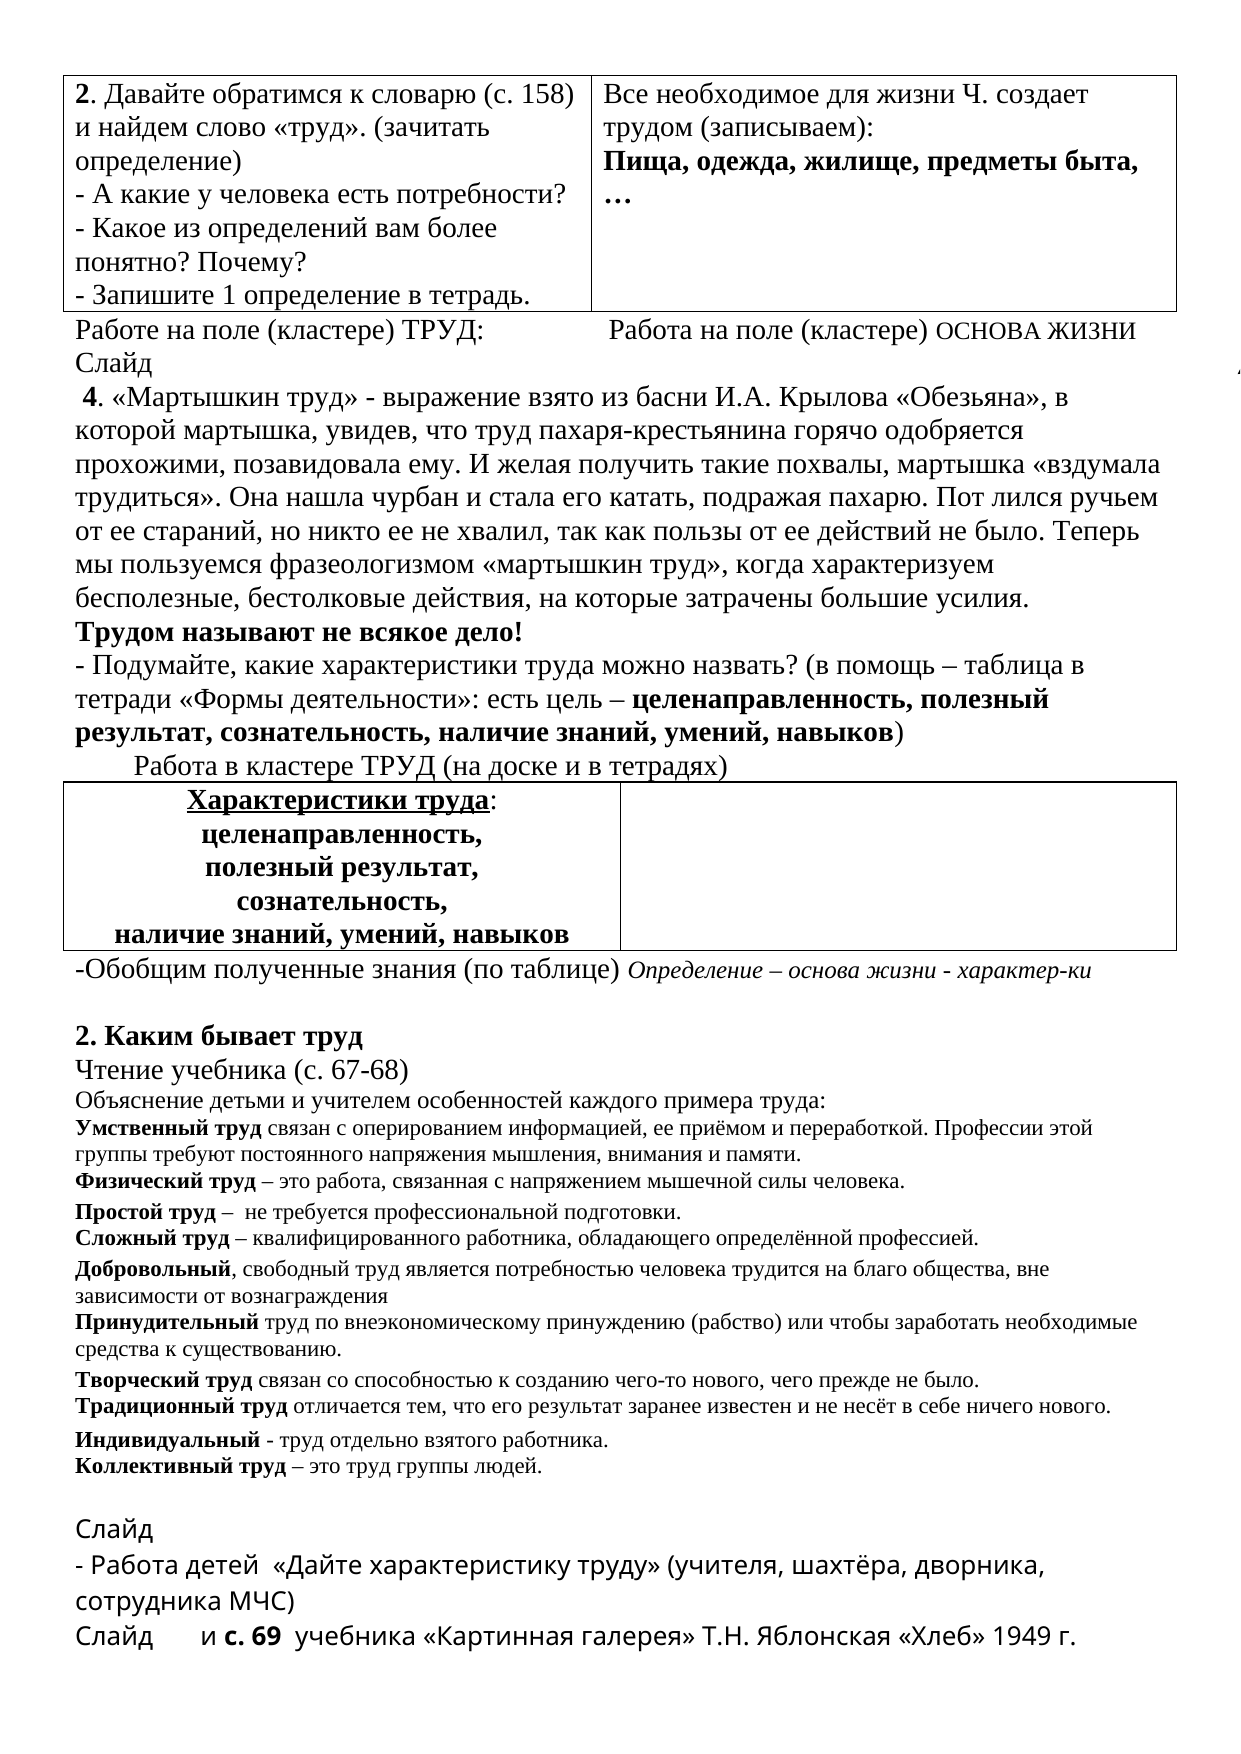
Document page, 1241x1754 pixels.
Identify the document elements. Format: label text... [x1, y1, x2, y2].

text Традиционный труд отличается тем, что его результат заранее известен и не несёт в себе ничего нового. [75, 1392, 1165, 1418]
text Слайд и с. 69 учебника «Картинная галерея» Т.Н. Яблонская «Хлеб» 1949 г. [75, 1618, 1165, 1653]
text Творческий труд связан со способностью к созданию чего-то нового, чего прежде не было. [75, 1366, 1165, 1392]
table_header Характеристики труда: целенаправленность, полезный результат, сознательность, наличие знаний, умений, навыков [64, 783, 620, 950]
text Сложный труд – квалифицированного работника, обладающего определённой профессией. [75, 1224, 1165, 1251]
table_header [621, 783, 1176, 950]
text - Работа детей «Дайте характеристику труду» (учителя, шахтёра, дворника, сотрудника МЧС) [75, 1547, 1165, 1618]
text Индивидуальный - труд отдельно взятого работника. [75, 1426, 1165, 1452]
text 4. «Мартышкин труд» - выражение взято из басни И.А. Крылова «Обезьяна», в которой мартышка, увидев, что труд пахаря-крестьянина горячо одобряется прохожими, позавидовала ему. И желая получить такие похвалы, мартышка «вздумала трудиться». Она нашла чурбан и стала его катать, подражая пахарю. Пот лился ручьем от ее стараний, но никто ее не хвалил, так как пользы от ее действий не было. Теперь мы пользуемся фразеологизмом «мартышкин труд», когда характеризуем бесполезные, бестолковые действия, на которые затрачены большие усилия. [75, 379, 1165, 614]
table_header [64, 76, 591, 311]
text 2. Каким бывает труд [75, 1018, 1165, 1052]
text Коллективный труд – это труд группы людей. [75, 1452, 1165, 1478]
text Слайд [75, 345, 1165, 379]
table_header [592, 76, 1176, 311]
text Работе на поле (кластере) ТРУД: Работа на поле (кластере) ОСНОВА ЖИЗНИ [75, 312, 1165, 345]
text Работа в кластере ТРУД (на доске и в тетрадях) [75, 748, 1165, 781]
text Объяснение детьми и учителем особенностей каждого примера труда: [75, 1085, 1165, 1114]
text Простой труд – не требуется профессиональной подготовки. [75, 1198, 1165, 1224]
text Физический труд – это работа, связанная с напряжением мышечной силы человека. [75, 1167, 1165, 1193]
text Трудом называют не всякое дело! [75, 614, 1165, 647]
text Добровольный, свободный труд является потребностью человека трудится на благо общества, вне зависимости от вознаграждения [75, 1256, 1165, 1308]
text Принудительный труд по внеэкономическому принуждению (рабство) или чтобы заработать необходимые средства к существованию. [75, 1308, 1165, 1361]
text Умственный труд связан с оперированием информацией, ее приёмом и переработкой. Профессии этой группы требуют постоянного напряжения мышления, внимания и памяти. [75, 1114, 1165, 1167]
text - Подумайте, какие характеристики труда можно назвать? (в помощь – таблица в тетради «Формы деятельности»: есть цель – целенаправленность, полезный результат, сознательность, наличие знаний, умений, навыков) [75, 647, 1165, 748]
text Слайд [75, 1511, 1165, 1547]
text -Обобщим полученные знания (по таблице) Определение – основа жизни - характер-ки [75, 951, 1165, 985]
text Чтение учебника (с. 67-68) [75, 1052, 1165, 1085]
